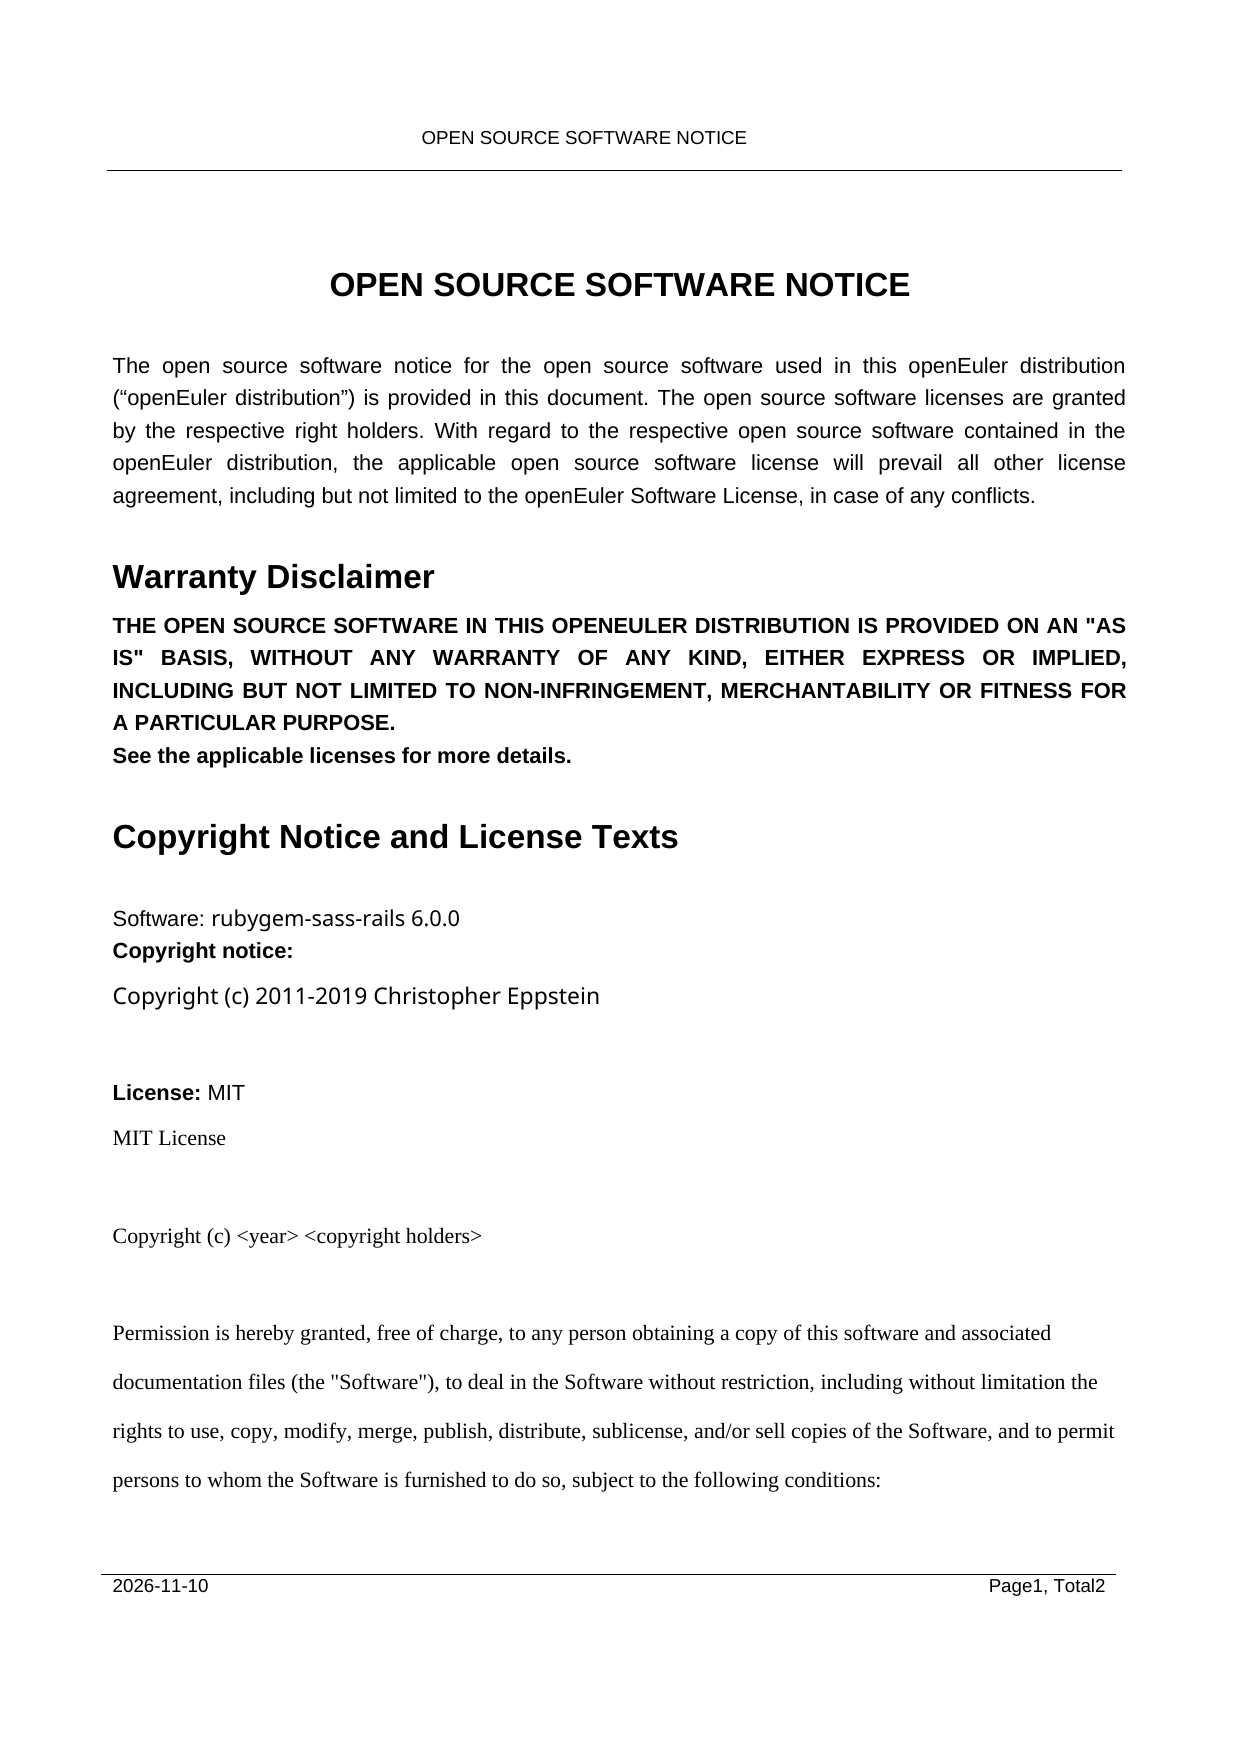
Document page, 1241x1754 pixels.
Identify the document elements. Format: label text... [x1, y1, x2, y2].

text License: MIT [112, 1077, 1128, 1109]
text OPEN SOURCE SOFTWARE NOTICE [112, 251, 1128, 316]
text THE OPEN SOURCE SOFTWARE IN THIS OPENEULER DISTRIBUTION IS PROVIDED ON AN "AS IS" BASIS, WITHOUT ANY WARRANTY OF ANY KIND, EITHER EXPRESS OR IMPLIED, INCLUDING BUT NOT LIMITED TO NON-INFRINGEMENT, MERCHANTABILITY OR FITNESS FOR A PARTICULAR PURPOSE. See the applicable licenses for more details. [112, 609, 1128, 771]
text The open source software notice for the open source software used in this openEuler distribution (“openEuler distribution”) is provided in this document. The open source software licenses are granted by the respective right holders. With regard to the respective open source software contained in the openEuler distribution, the applicable open source software license will prevail all other license agreement, including but not limited to the openEuler Software License, in case of any conflicts. [112, 349, 1128, 511]
text Copyright notice: [112, 934, 1128, 966]
text Software: rubygem-sass-rails 6.0.0 [112, 901, 1128, 934]
text Warranty Disclaimer [112, 544, 1128, 609]
text Copyright Notice and License Texts [112, 804, 1128, 869]
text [112, 1122, 1128, 1495]
text Copyright (c) 2011-2019 Christopher Eppstein [112, 979, 1128, 1060]
